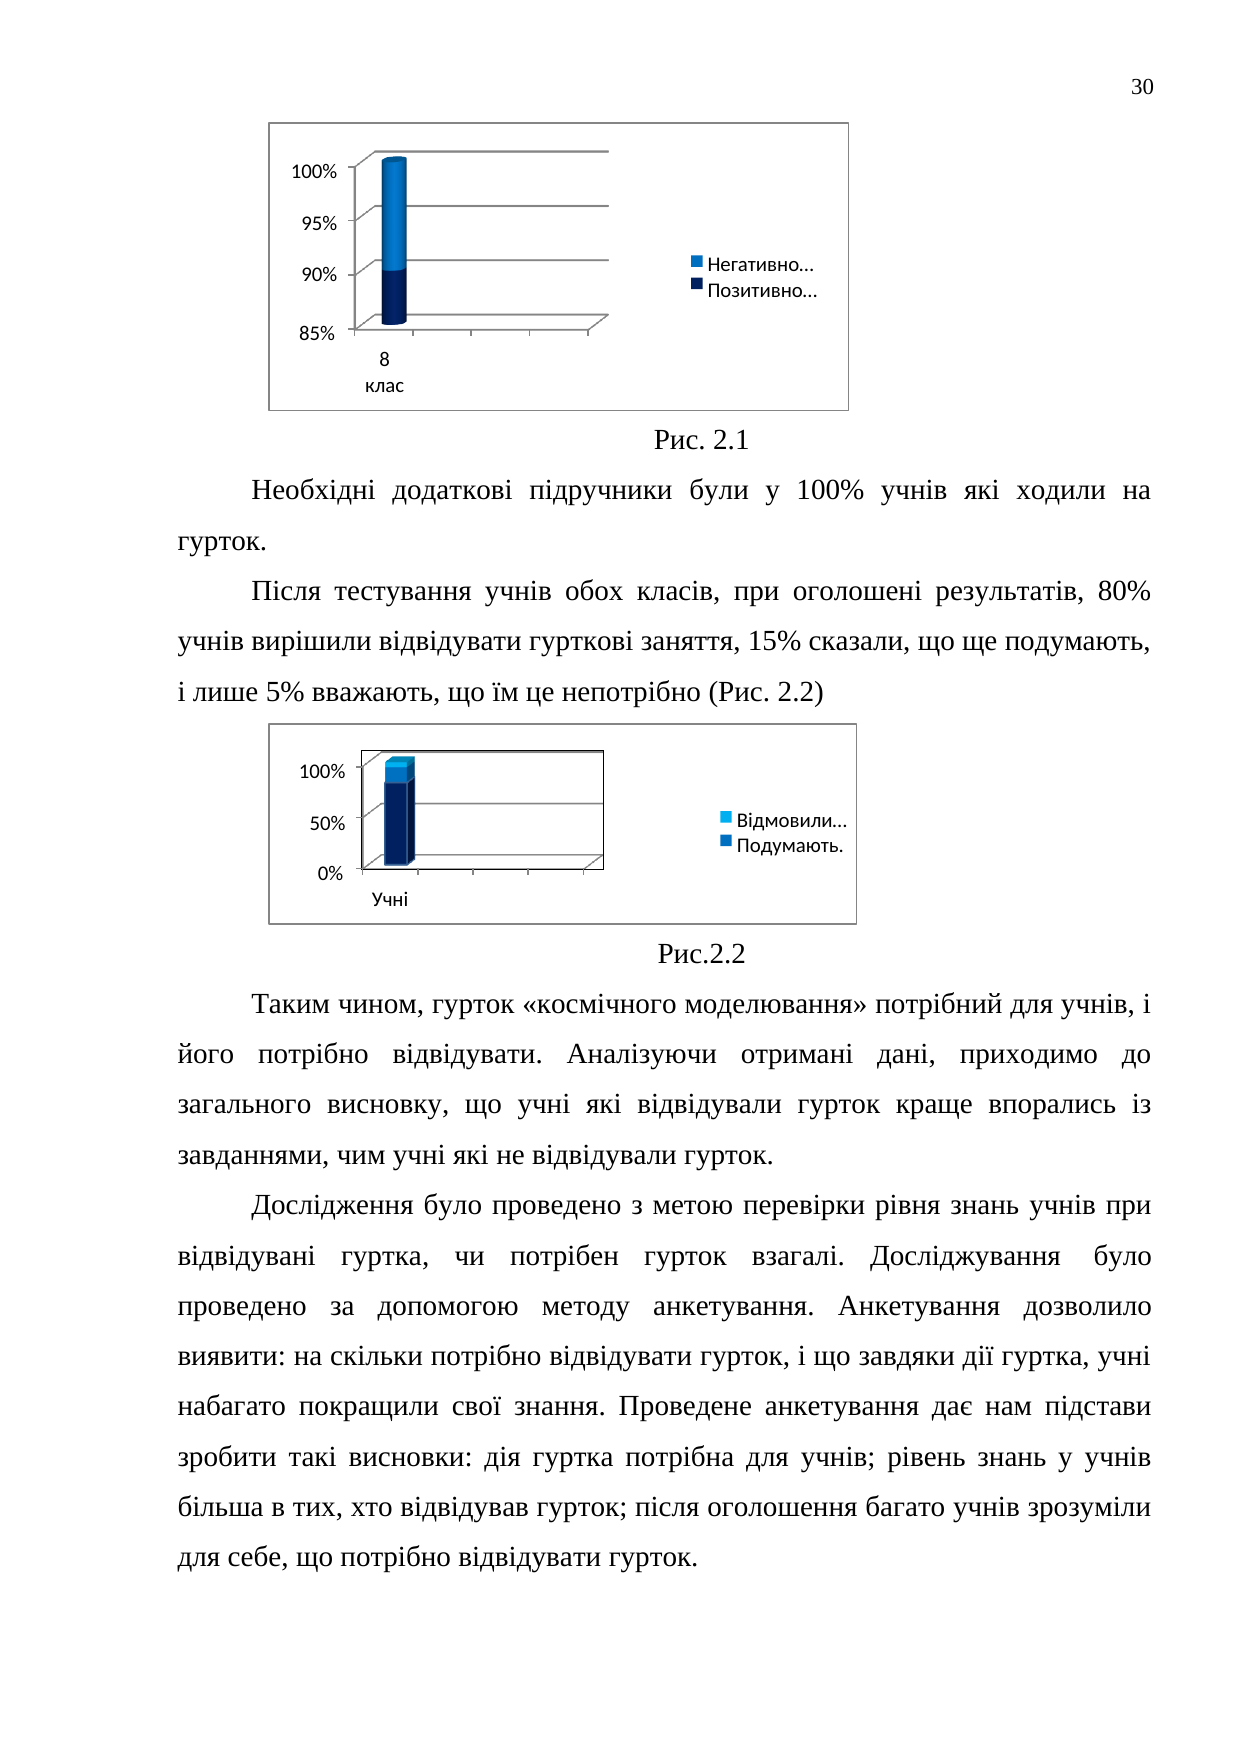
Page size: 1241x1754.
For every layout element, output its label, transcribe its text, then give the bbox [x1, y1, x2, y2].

text Дослідження було проведено з метою перевірки рівня знань учнів при відвідувані гуртка, чи потрібен гурток взагалі. Досліджування було проведено за допомогою методу анкетування. Анкетування дозволило виявити: на скільки потрібно відвідувати гурток, і що завдяки дії гуртка, учні набагато покращили свої знання. Проведене анкетування дає нам підстави зробити такі висновки: дія гуртка потрібна для учнів; рівень знань у учнів більша в тих, хто відвідував гурток; після оголошення багато учнів зрозуміли для себе, що потрібно відвідувати гурток. [177, 1187, 1152, 1573]
text Після тестування учнів обох класів, при оголошені результатів, 80% учнів вирішили відвідувати гурткові заняття, 15% сказали, що ще подумають, і лише 5% вважають, що їм це непотрібно (Рис. 2.2) [177, 573, 1152, 707]
text Необхідні додаткові підручники були у 100% учнів які ходили на гурток. [177, 472, 1151, 556]
picture [353, 150, 609, 331]
text Рис. 2.1 [653, 422, 1184, 456]
text Рис.2.2 [249, 936, 1154, 969]
picture [362, 751, 603, 869]
text Таким чином, гурток «космічного моделювання» потрібний для учнів, і його потрібно відвідувати. Аналізуючи отримані дані, приходимо до загального висновку, що учні які відвідували гурток краще впорались із завданнями, чим учні які не відвідували гурток. [177, 986, 1152, 1170]
